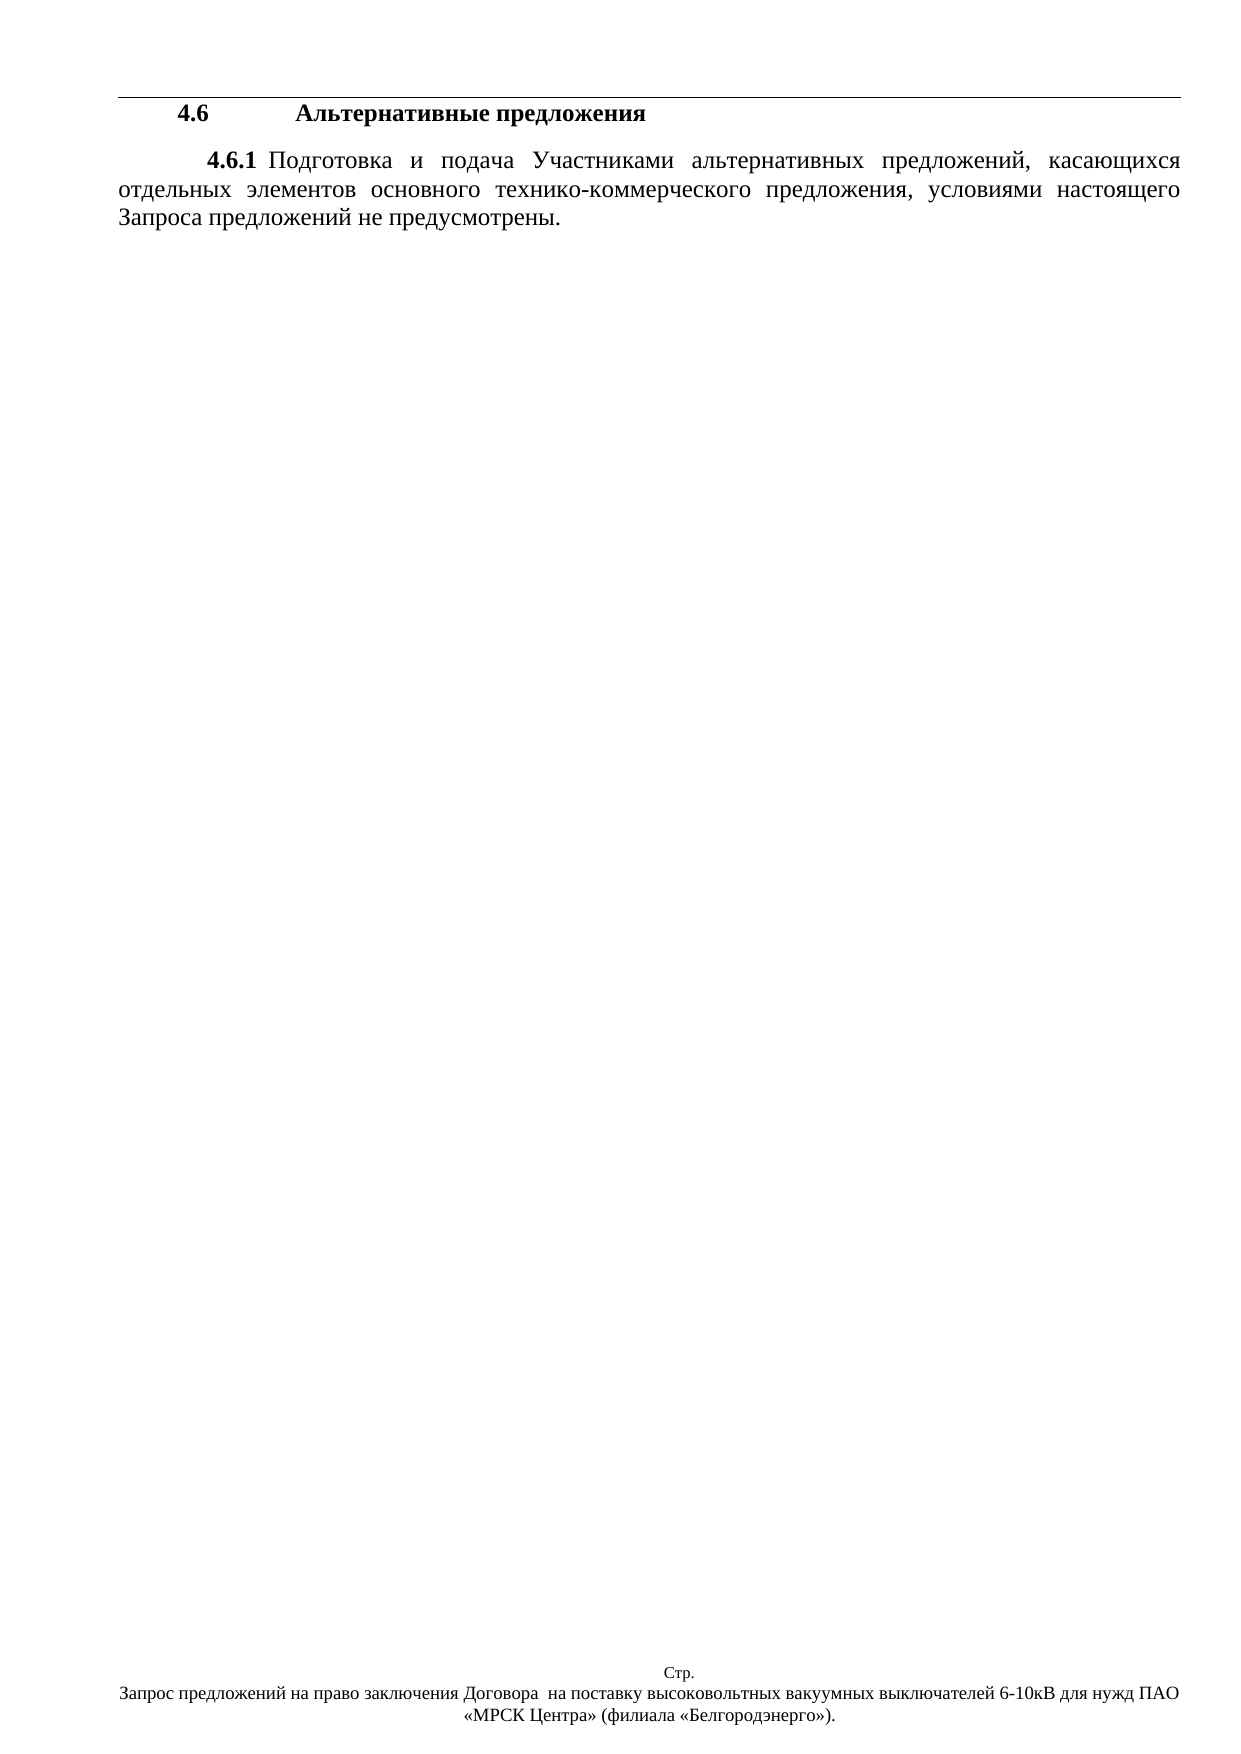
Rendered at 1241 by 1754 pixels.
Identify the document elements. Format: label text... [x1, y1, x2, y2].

subtitle Подготовка и подача Участниками альтернативных предложений, касающихся отдельных элементов основного технико-коммерческого предложения, условиями настоящего Запроса предложений не предусмотрены. [118, 145, 1181, 231]
subtitle Альтернативные предложения [177, 98, 1181, 127]
